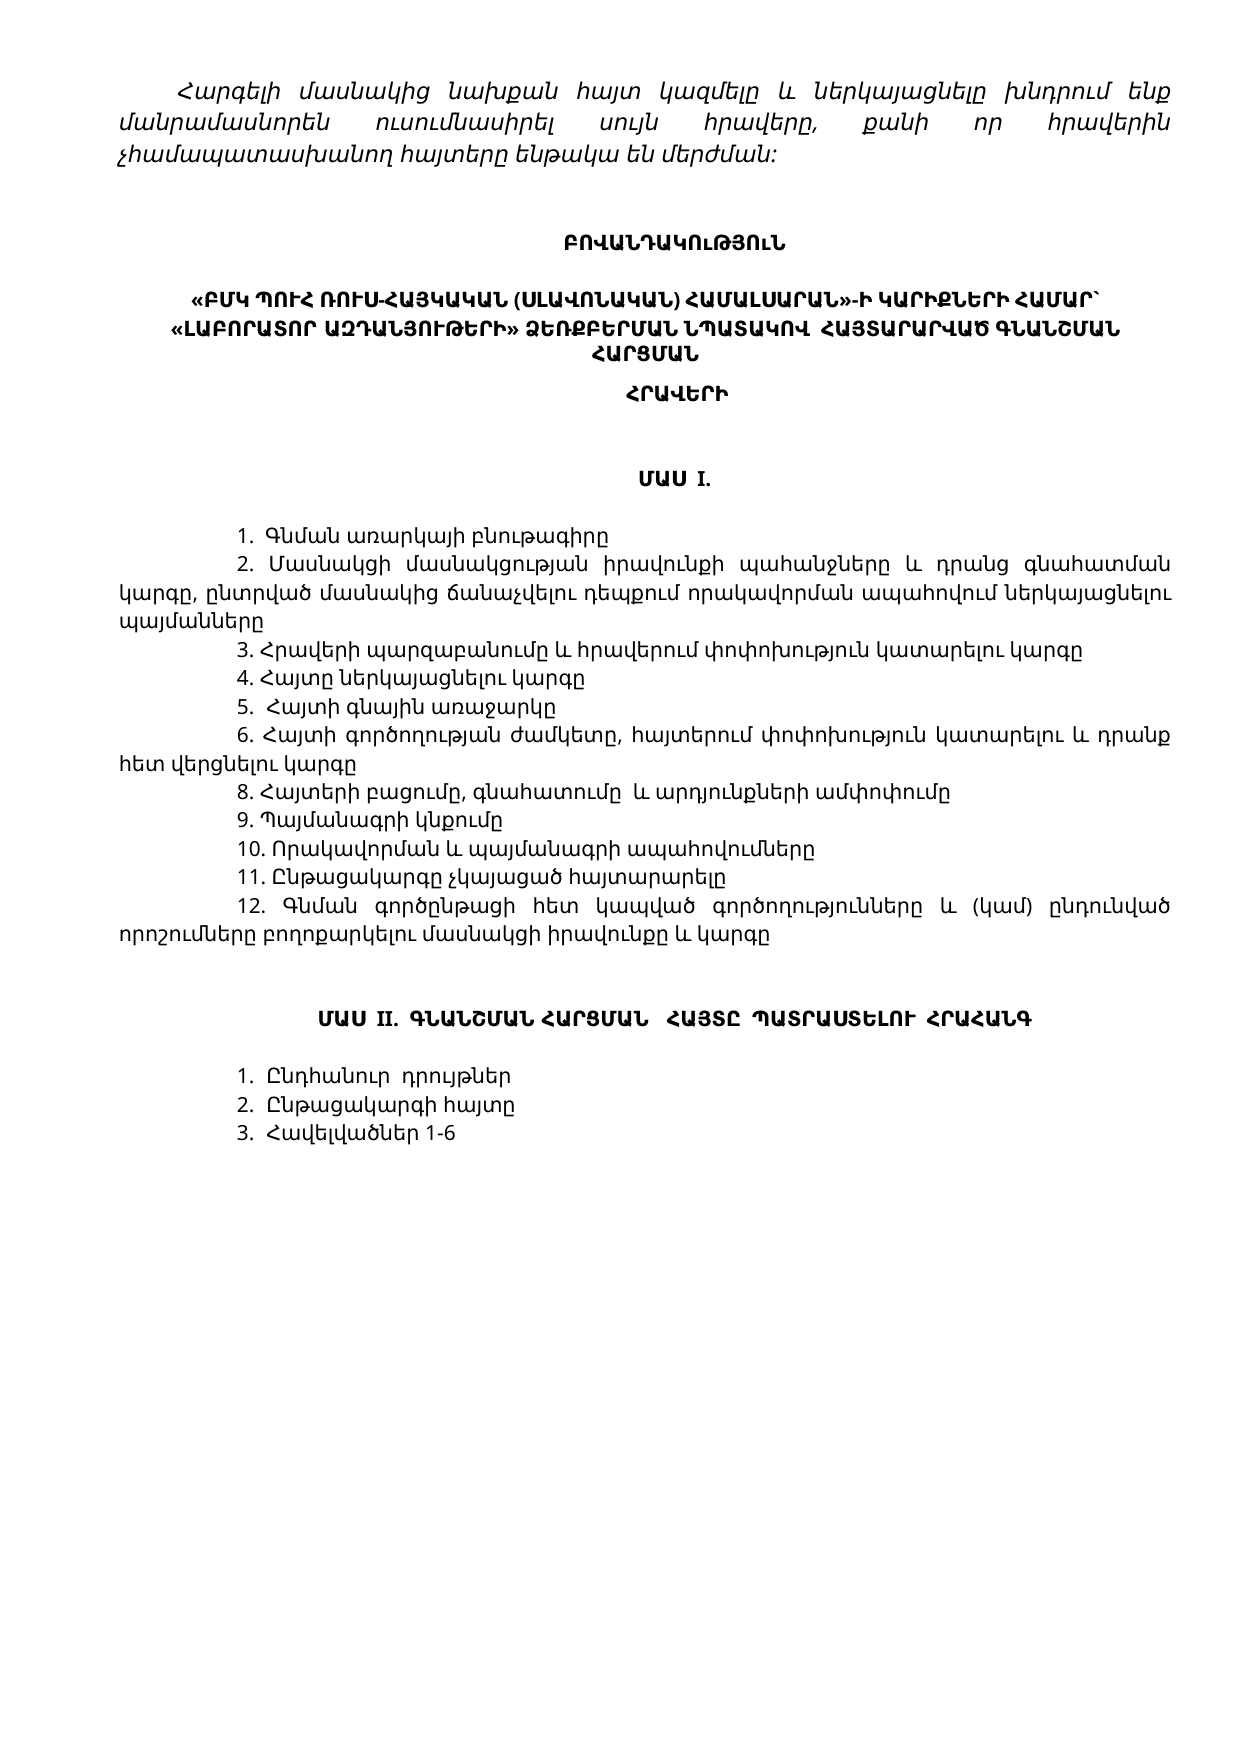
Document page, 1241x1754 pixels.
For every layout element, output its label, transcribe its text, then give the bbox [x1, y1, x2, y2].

text ՄԱՍ I. [118, 464, 1171, 493]
text 8. Հայտերի բացումը, գնահատումը և արդյունքների ամփոփումը [118, 777, 1171, 806]
text ՀՐԱՎԵՐԻ [118, 379, 1171, 407]
text 10. Որակավորման և պայմանագրի ապահովումները [118, 834, 1171, 862]
text ԲՈՎԱՆԴԱԿՈւԹՅՈւՆ [118, 228, 1171, 257]
text 4. Հայտը ներկայացնելու կարգը [118, 663, 1171, 692]
text 2. Ընթացակարգի հայտը [118, 1090, 1171, 1118]
text 2. Մասնակցի մասնակցության իրավունքի պահանջները և դրանց գնահատման կարգը, ընտրված մասնակից ճանաչվելու դեպքում որակավորման ապահովում ներկայացնելու պայմանները [118, 549, 1171, 635]
text 1. Ընդհանուր դրույթներ [118, 1061, 1171, 1090]
text 3. Հրավերի պարզաբանումը և հրավերում փոփոխություն կատարելու կարգը [118, 635, 1171, 663]
text 11. Ընթացակարգը չկայացած հայտարարելը [118, 862, 1171, 891]
text «ԲՄԿ ՊՈՒՀ ՌՈՒՍ-ՀԱՅԿԱԿԱՆ (ՍԼԱՎՈՆԱԿԱՆ) ՀԱՄԱԼՍԱՐԱՆ»-Ի ԿԱՐԻՔՆԵՐԻ ՀԱՄԱՐ` «ԼԱԲՈՐԱՏՈՐ ԱԶԴԱՆՅՈՒԹԵՐԻ» ՁԵՌՔԲԵՐՄԱՆ ՆՊԱՏԱԿՈՎ ՀԱՅՏԱՐԱՐՎԱԾ ԳՆԱՆՇՄԱՆ ՀԱՐՑՄԱՆ [118, 285, 1172, 366]
text Հարգելի մասնակից նախքան հայտ կազմելը և ներկայացնելը խնդրում ենք մանրամասնորեն ուսումնասիրել սույն հրավերը, քանի որ հրավերին չհամապատասխանող հայտերը ենթակա են մերժման: [118, 75, 1171, 169]
text 1. Գնման առարկայի բնութագիրը [118, 521, 1171, 549]
text ՄԱՍ II. ԳՆԱՆՇՄԱՆ ՀԱՐՑՄԱՆ ՀԱՅՏԸ ՊԱՏՐԱՍՏԵԼՈՒ ՀՐԱՀԱՆԳ [118, 1004, 1171, 1033]
text 12. Գնման գործընթացի հետ կապված գործողությունները և (կամ) ընդունված որոշումները բողոքարկելու մասնակցի իրավունքը և կարգը [118, 891, 1171, 948]
text 9. Պայմանագրի կնքումը [118, 806, 1171, 834]
text 6. Հայտի գործողության ժամկետը, հայտերում փոփոխություն կատարելու և դրանք հետ վերցնելու կարգը [118, 720, 1171, 777]
text 3. Հավելվածներ 1-6 [118, 1118, 1171, 1147]
text 5. Հայտի գնային առաջարկը [118, 692, 1171, 720]
